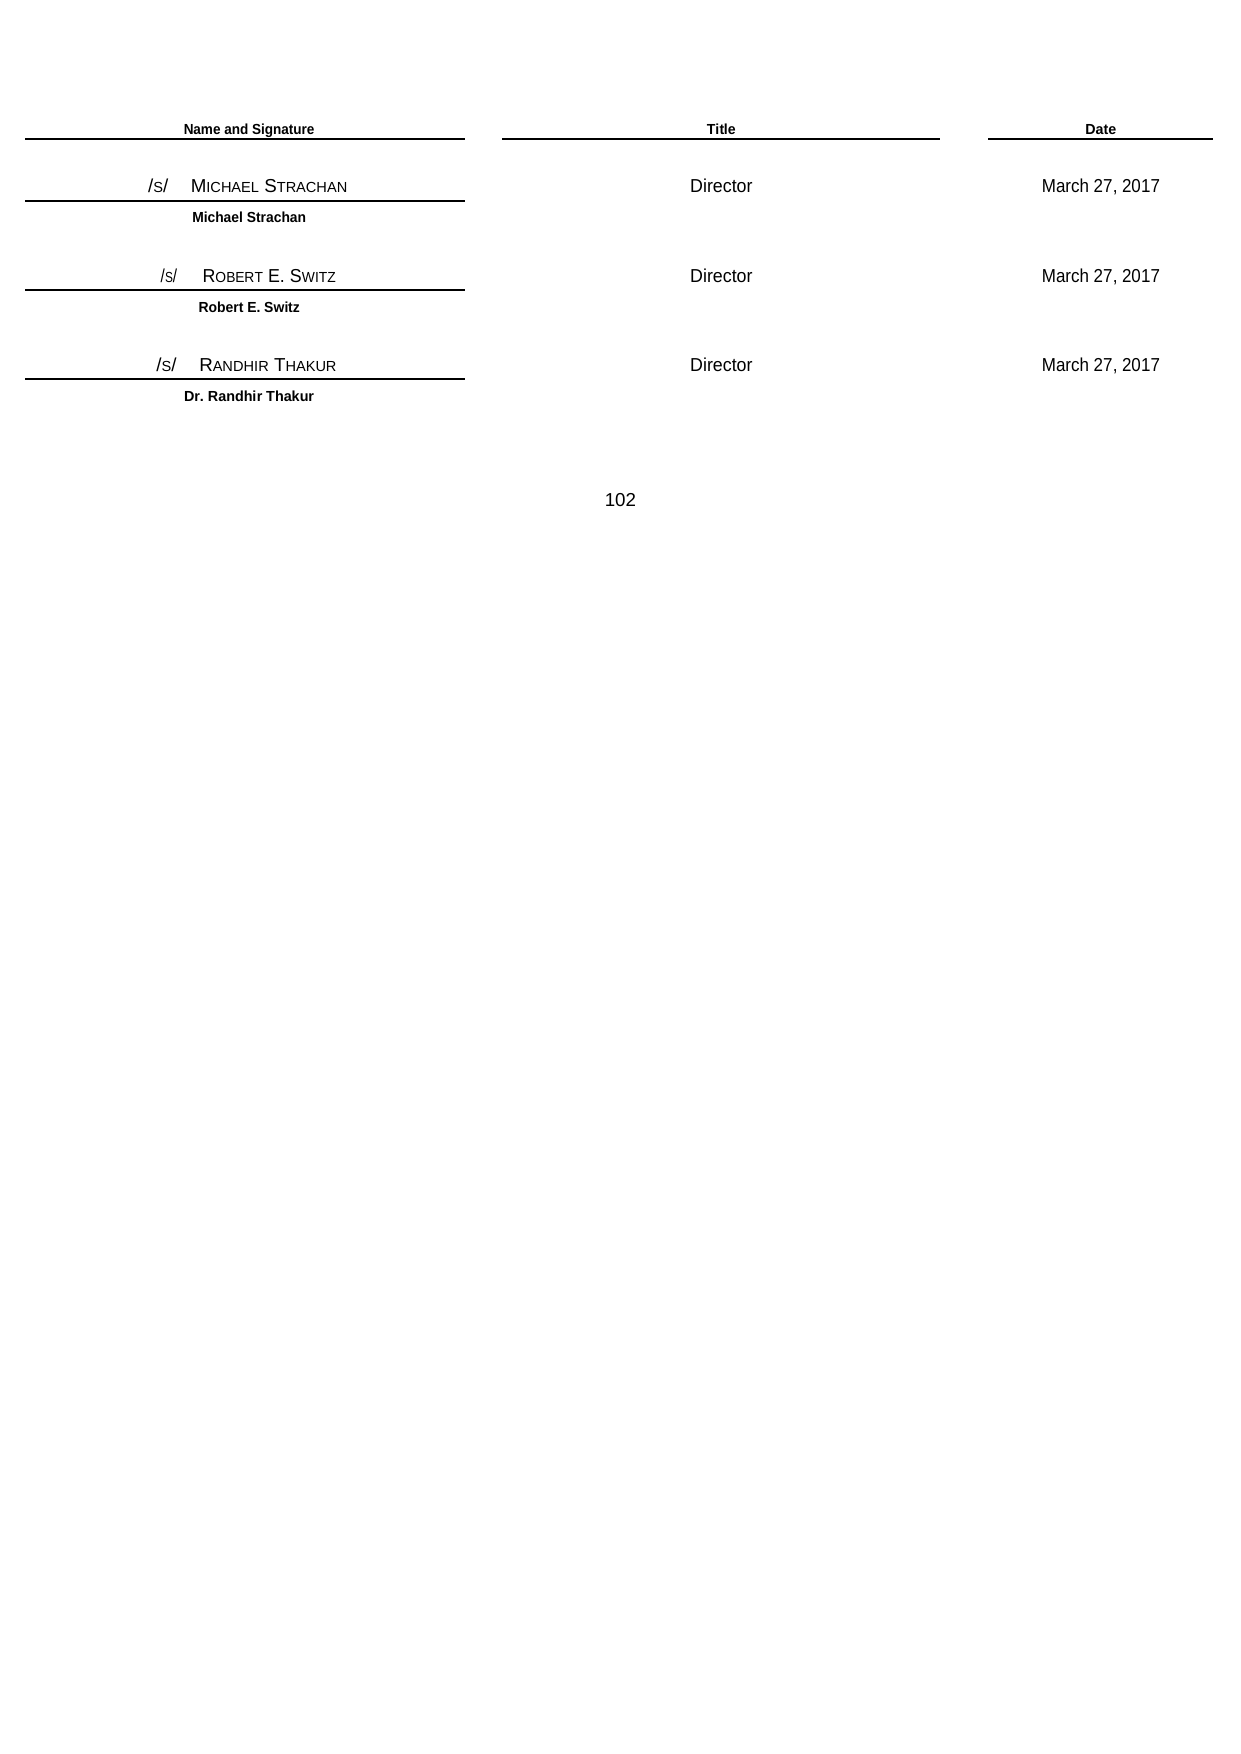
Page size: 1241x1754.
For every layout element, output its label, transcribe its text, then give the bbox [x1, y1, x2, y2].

text 102 [25, 488, 1215, 510]
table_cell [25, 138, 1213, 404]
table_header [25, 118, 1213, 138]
